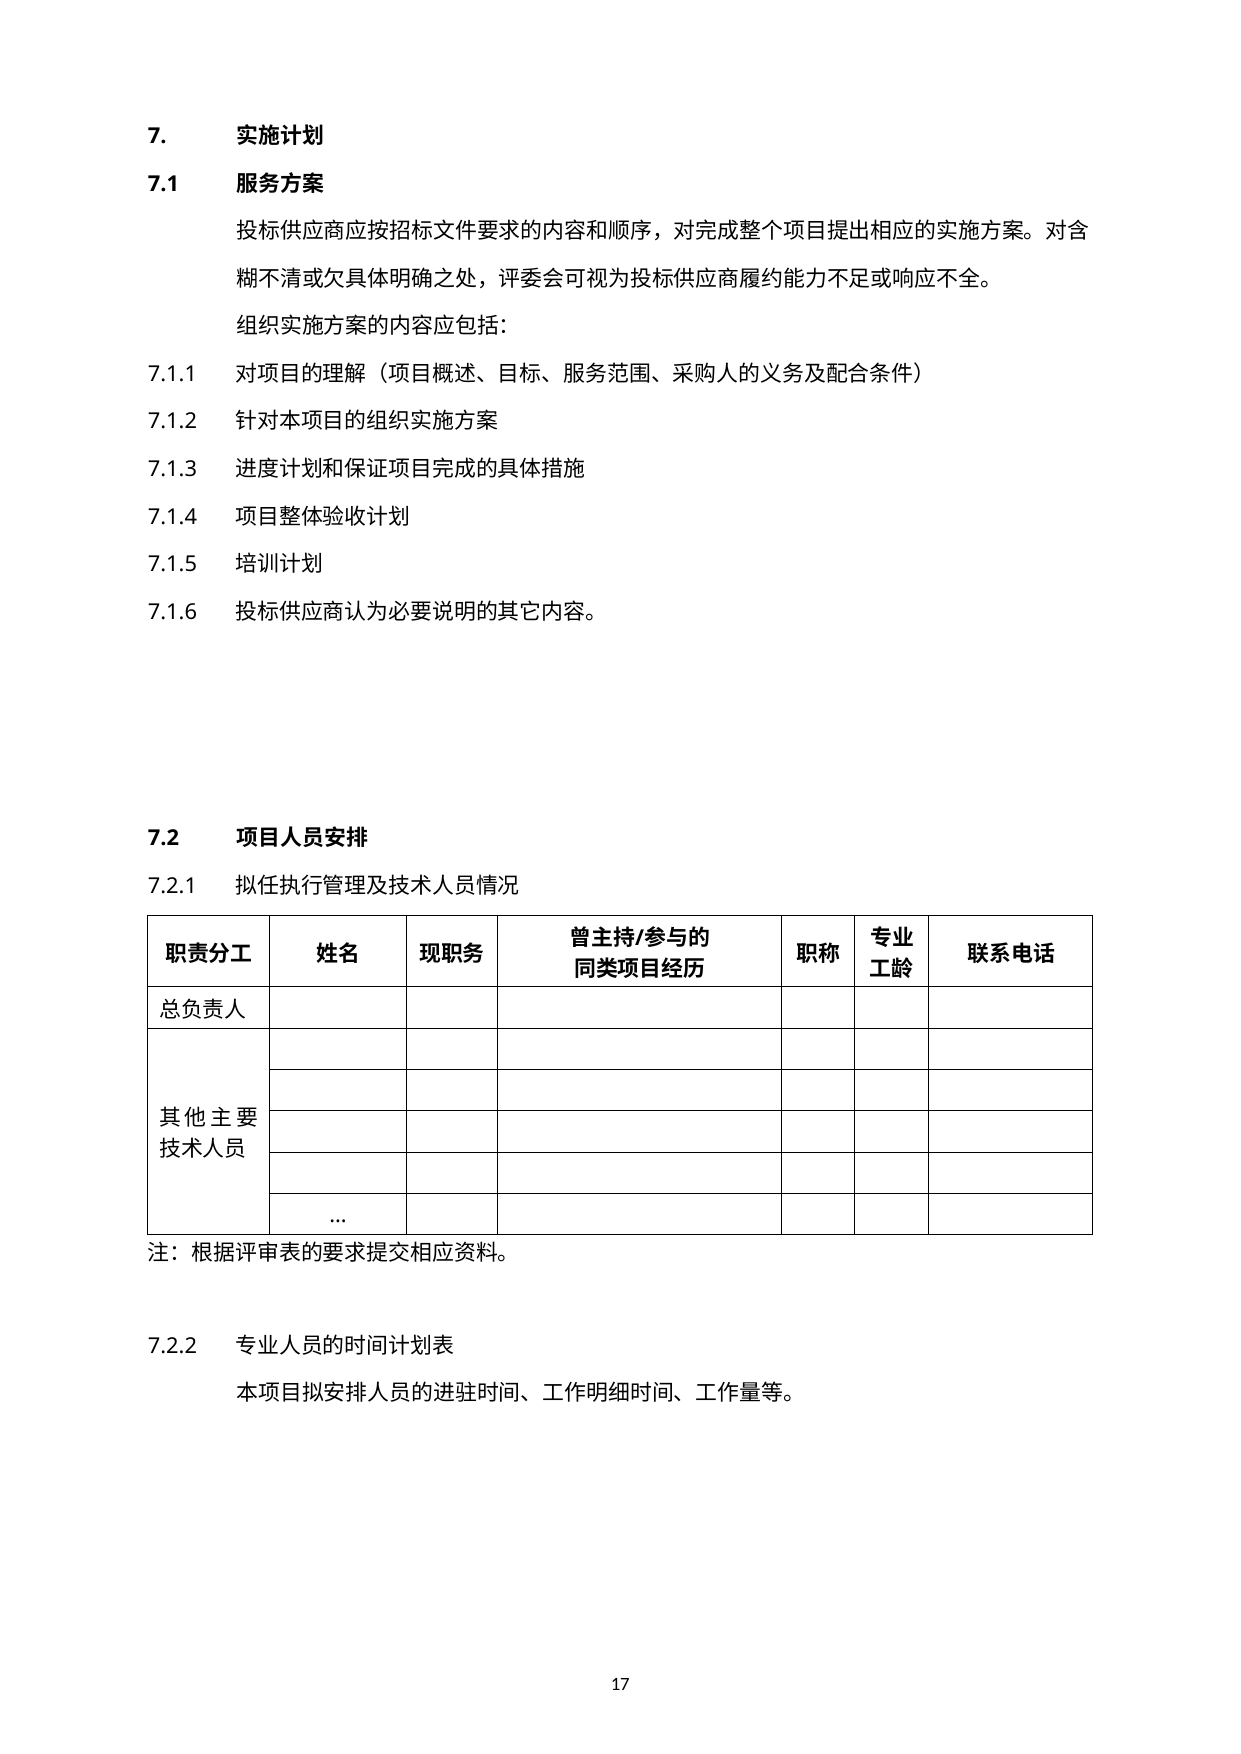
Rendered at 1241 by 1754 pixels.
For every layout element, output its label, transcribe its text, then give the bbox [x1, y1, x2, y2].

table_cell [782, 1194, 854, 1234]
text 7.1.1 对项目的理解（项目概述、目标、服务范围、采购人的义务及配合条件） [148, 356, 1092, 388]
table_cell [407, 987, 497, 1028]
text 本项目拟安排人员的进驻时间、工作明细时间、工作量等。 [236, 1375, 1092, 1407]
table_cell [407, 1153, 497, 1193]
table_header 联系电话 [929, 916, 1092, 986]
table_cell [929, 1153, 1092, 1193]
text 7.1.3 进度计划和保证项目完成的具体措施 [148, 451, 1092, 483]
table_cell [929, 987, 1092, 1028]
table_header 姓名 [270, 916, 406, 986]
text 7.1.5 培训计划 [148, 546, 1092, 578]
table_cell [498, 1111, 781, 1152]
table_cell [929, 1194, 1092, 1234]
table_cell [498, 1029, 781, 1069]
subtitle 7.1 服务方案 [148, 166, 1092, 197]
table_cell [855, 1070, 928, 1110]
table_cell [782, 1029, 854, 1069]
table_cell [782, 987, 854, 1028]
table_header 职称 [782, 916, 854, 986]
table_cell [929, 1111, 1092, 1152]
table_cell [498, 1153, 781, 1193]
table_cell 其他主要技术人员 [148, 1029, 269, 1234]
text 7.1.4 项目整体验收计划 [148, 499, 1092, 530]
table_cell [407, 1111, 497, 1152]
text 7.2.2 专业人员的时间计划表 [148, 1328, 1092, 1359]
table_cell … [270, 1194, 406, 1234]
table_cell [929, 1029, 1092, 1069]
table_cell [270, 1070, 406, 1110]
table_header 专业工龄 [855, 916, 928, 986]
table_cell [407, 1194, 497, 1234]
table_cell [498, 987, 781, 1028]
table_header 曾主持/参与的 同类项目经历 [498, 916, 781, 986]
text 7.2.1 拟任执行管理及技术人员情况 [148, 868, 1092, 899]
text 7.1.6 投标供应商认为必要说明的其它内容。 [148, 594, 1092, 626]
table_cell [407, 1029, 497, 1069]
table_cell [855, 1111, 928, 1152]
table_cell [270, 987, 406, 1028]
table_cell 总负责人 [148, 987, 269, 1028]
table_cell [270, 1029, 406, 1069]
table_cell [855, 1153, 928, 1193]
text 7.1.2 针对本项目的组织实施方案 [148, 403, 1092, 435]
text 注：根据评审表的要求提交相应资料。 [148, 1235, 1092, 1267]
table_cell [782, 1111, 854, 1152]
table_cell [855, 1029, 928, 1069]
table_cell [270, 1153, 406, 1193]
table_cell [498, 1070, 781, 1110]
table_cell [855, 987, 928, 1028]
text 组织实施方案的内容应包括： [236, 308, 1092, 340]
table_cell [782, 1153, 854, 1193]
text 投标供应商应按招标文件要求的内容和顺序，对完成整个项目提出相应的实施方案。对含糊不清或欠具体明确之处，评委会可视为投标供应商履约能力不足或响应不全。 [236, 213, 1092, 292]
table_cell [498, 1194, 781, 1234]
table_cell [929, 1070, 1092, 1110]
table_cell [407, 1070, 497, 1110]
table_header 现职务 [407, 916, 497, 986]
subtitle 实施计划 [148, 118, 1092, 150]
table_cell [855, 1194, 928, 1234]
table_cell [782, 1070, 854, 1110]
table_header 职责分工 [148, 916, 269, 986]
table_cell [270, 1111, 406, 1152]
subtitle 7.2 项目人员安排 [148, 820, 1092, 852]
